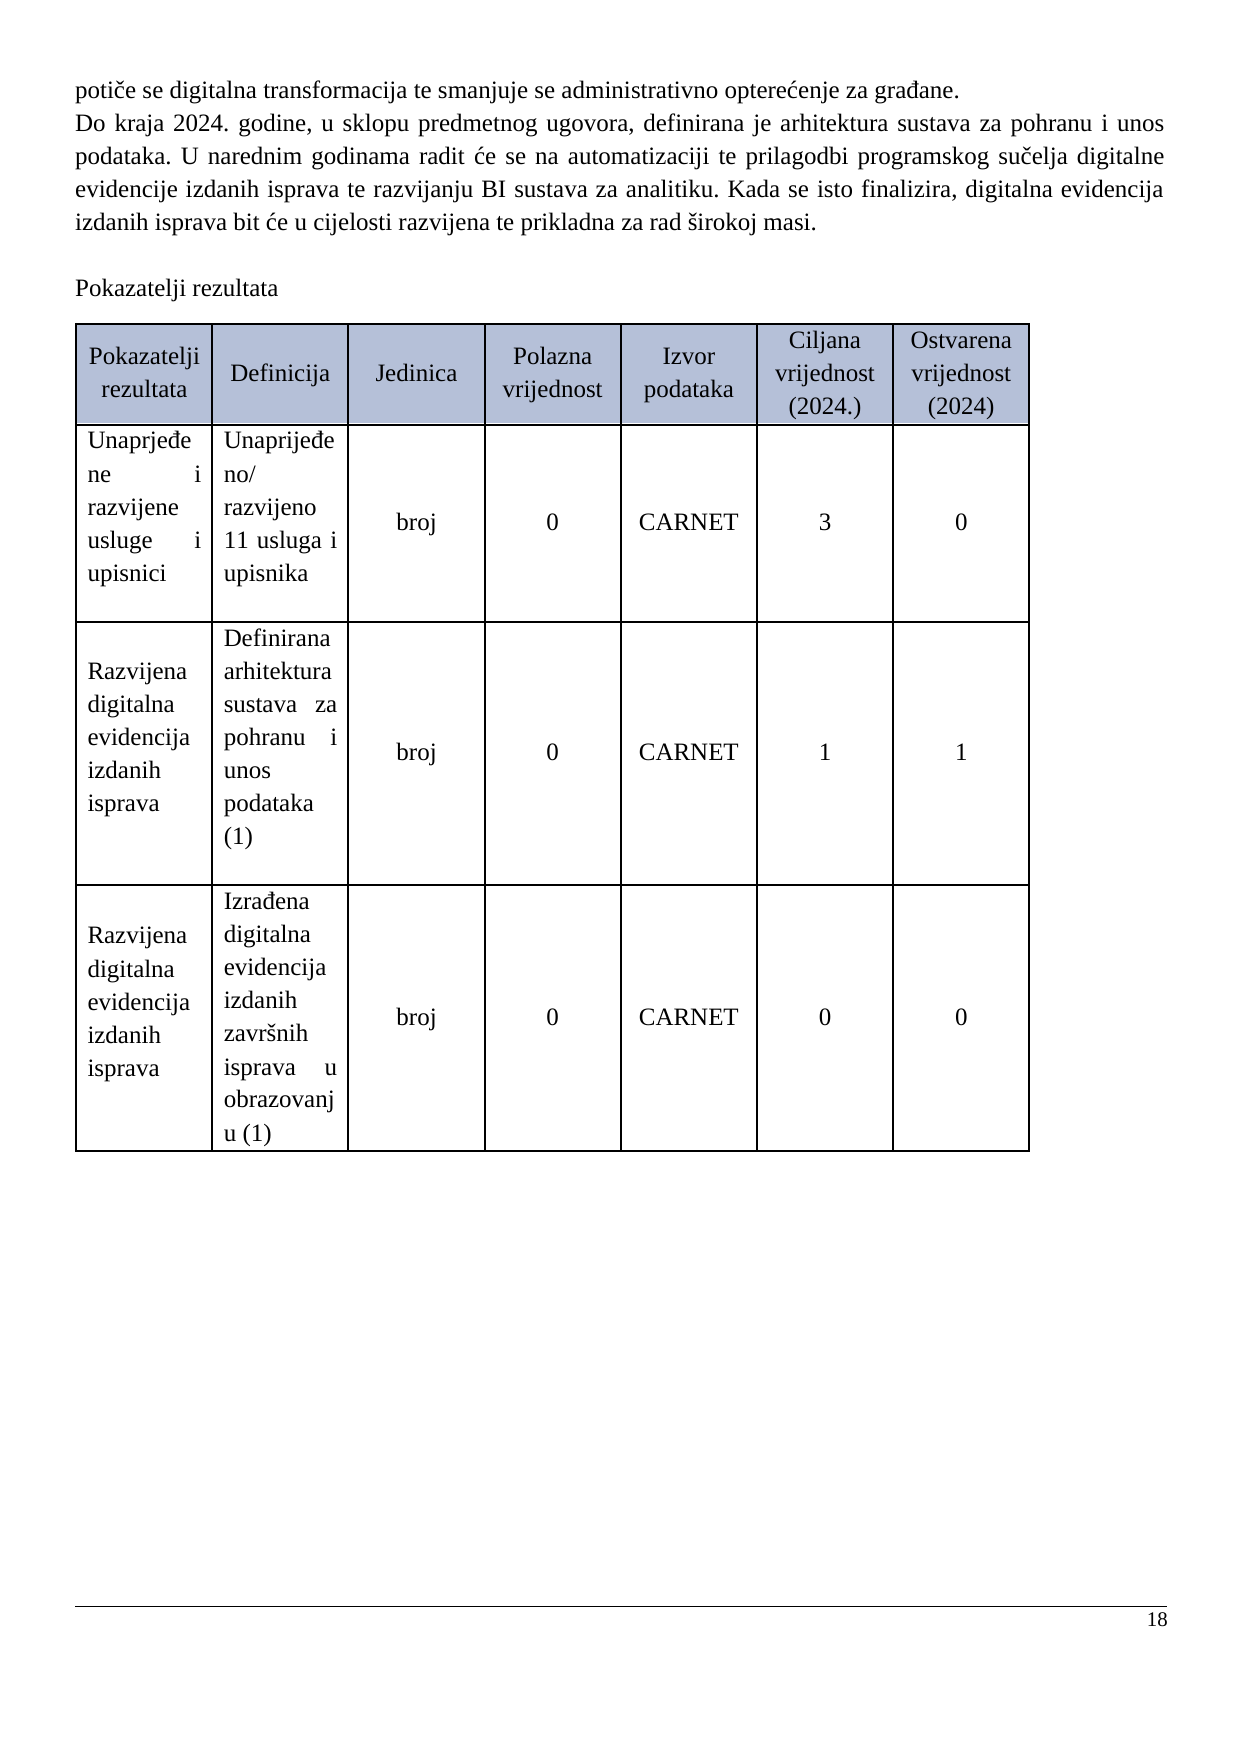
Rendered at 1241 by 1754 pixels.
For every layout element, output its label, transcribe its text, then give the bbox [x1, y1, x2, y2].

table_cell CARNET [622, 623, 756, 884]
text Pokazatelji rezultata [75, 273, 1165, 302]
table_cell Izrađena digitalna evidencija izdanih završnih isprava u obrazovanju (1) [213, 886, 347, 1150]
table_cell Unaprijeđeno/razvijeno 11 usluga i upisnika [213, 426, 347, 621]
table_header Ostvarena vrijednost (2024) [894, 325, 1028, 423]
table_cell Unaprjeđene i razvijene usluge i upisnici [77, 426, 211, 621]
table_header Definicija [213, 325, 347, 423]
table_cell 0 [758, 886, 892, 1150]
table_cell 1 [758, 623, 892, 884]
table_cell broj [349, 886, 484, 1150]
table_header Jedinica [349, 325, 484, 423]
table_cell Razvijena digitalna evidencija izdanih isprava [77, 623, 211, 884]
table_cell broj [349, 426, 484, 621]
table_cell CARNET [622, 426, 756, 621]
table_header Pokazatelji rezultata [77, 325, 211, 423]
table_header Izvor podataka [622, 325, 756, 423]
text Do kraja 2024. godine, u sklopu predmetnog ugovora, definirana je arhitektura sustava za pohranu i unos podataka. U narednim godinama radit će se na automatizaciji te prilagodbi programskog sučelja digitalne evidencije izdanih isprava te razvijanju BI sustava za analitiku. Kada se isto finalizira, digitalna evidencija izdanih isprava bit će u cijelosti razvijena te prikladna za rad širokoj masi. [75, 108, 1165, 236]
table_header Ciljana vrijednost (2024.) [758, 325, 892, 423]
table_cell CARNET [622, 886, 756, 1150]
table_cell broj [349, 623, 484, 884]
table_cell 0 [486, 886, 620, 1150]
table_cell Definirana arhitektura sustava za pohranu i unos podataka (1) [213, 623, 347, 884]
table_header Polazna vrijednost [486, 325, 620, 423]
table_cell 0 [486, 426, 620, 621]
table_cell 0 [894, 886, 1028, 1150]
table_cell 1 [894, 623, 1028, 884]
table_cell 0 [894, 426, 1028, 621]
table_cell 3 [758, 426, 892, 621]
table_cell 0 [486, 623, 620, 884]
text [75, 75, 1165, 104]
table_cell Razvijena digitalna evidencija izdanih isprava [77, 886, 211, 1150]
